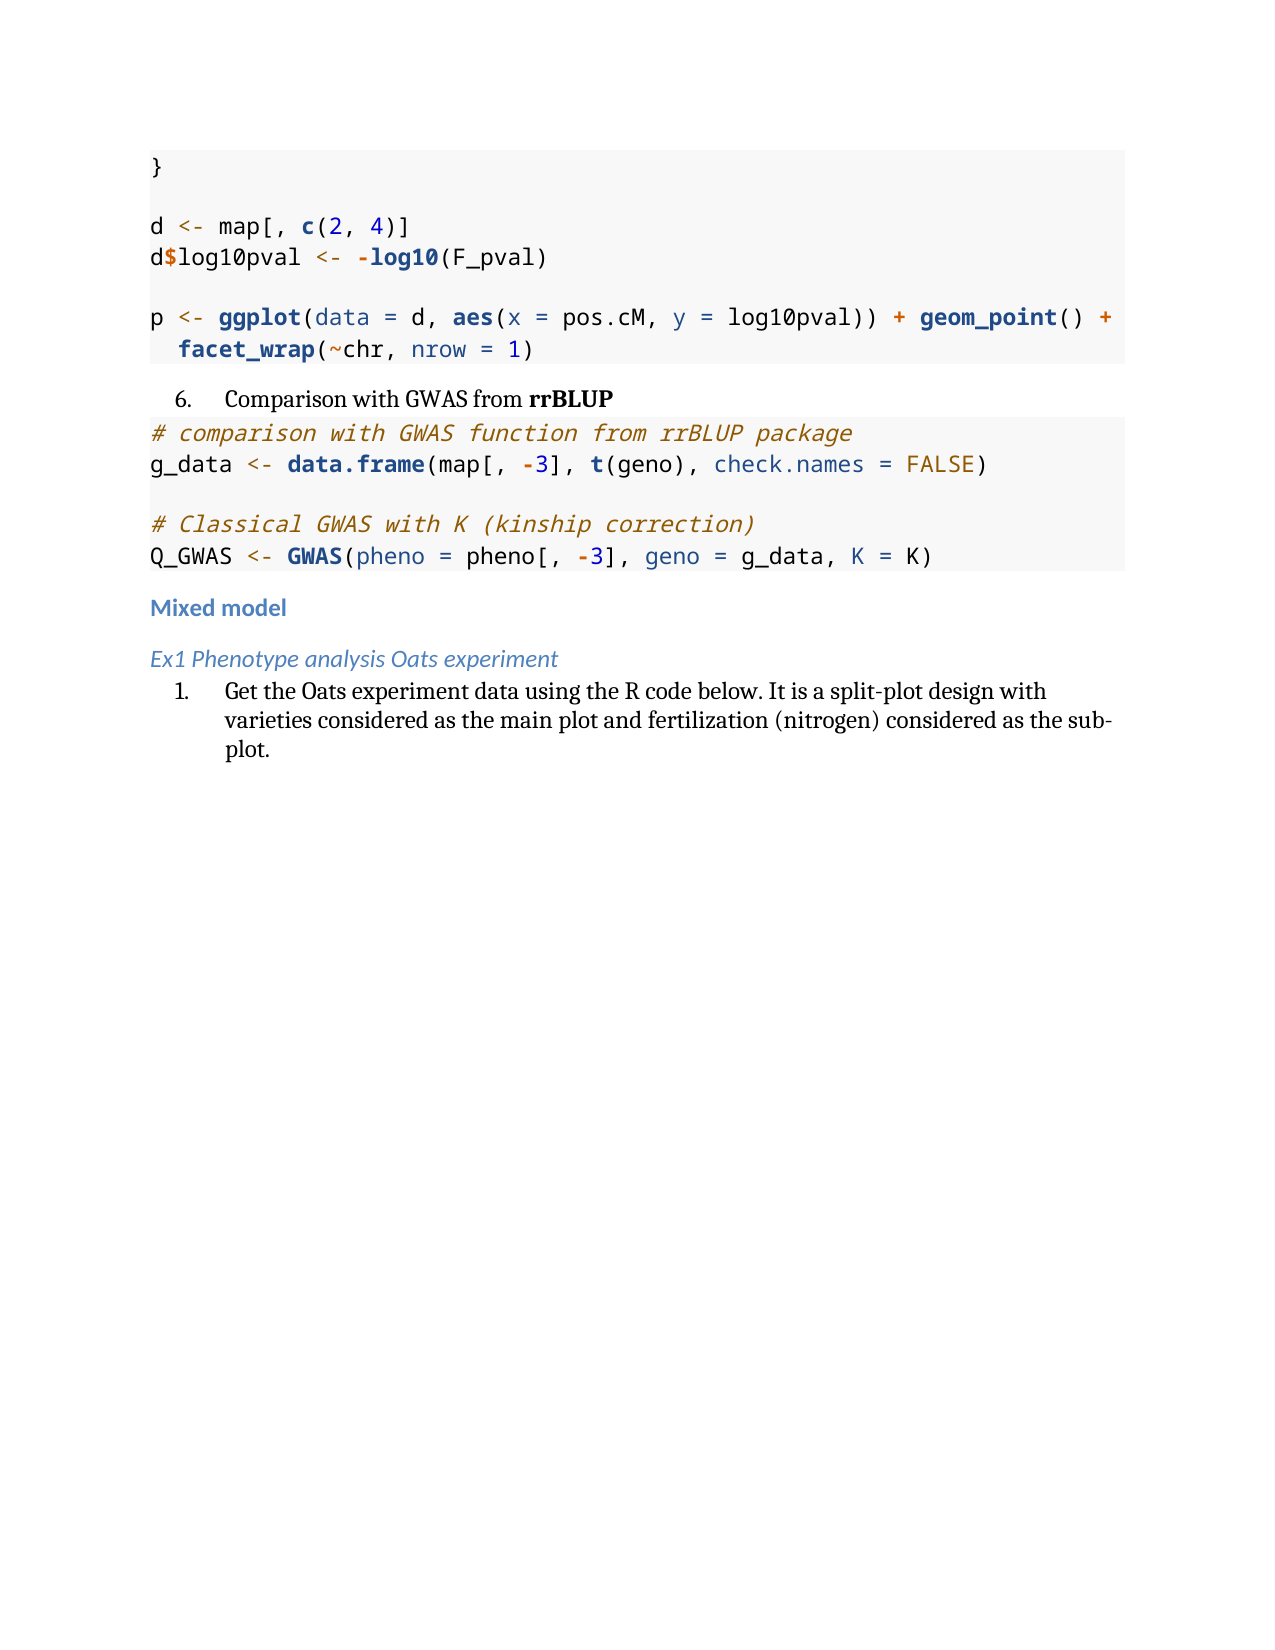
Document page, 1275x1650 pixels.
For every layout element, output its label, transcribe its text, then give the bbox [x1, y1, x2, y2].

list Get the Oats experiment data using the R code below. It is a split-plot design with varieties considered as the main plot and fertilization (nitrogen) considered as the sub-plot. [175, 677, 1125, 763]
list Comparison with GWAS from rrBLUP [175, 384, 1125, 413]
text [150, 150, 1125, 364]
subtitle Mixed model [150, 592, 1125, 622]
subtitle Ex1 Phenotype analysis Oats experiment [150, 643, 1125, 673]
text # comparison with GWAS function from rrBLUP package g_data <- data.frame(map[, -3], t(geno), check.names = FALSE) # Classical GWAS with K (kinship correction) Q_GWAS <- GWAS(pheno = pheno[, -3], geno = g_data, K = K) [150, 417, 1125, 571]
